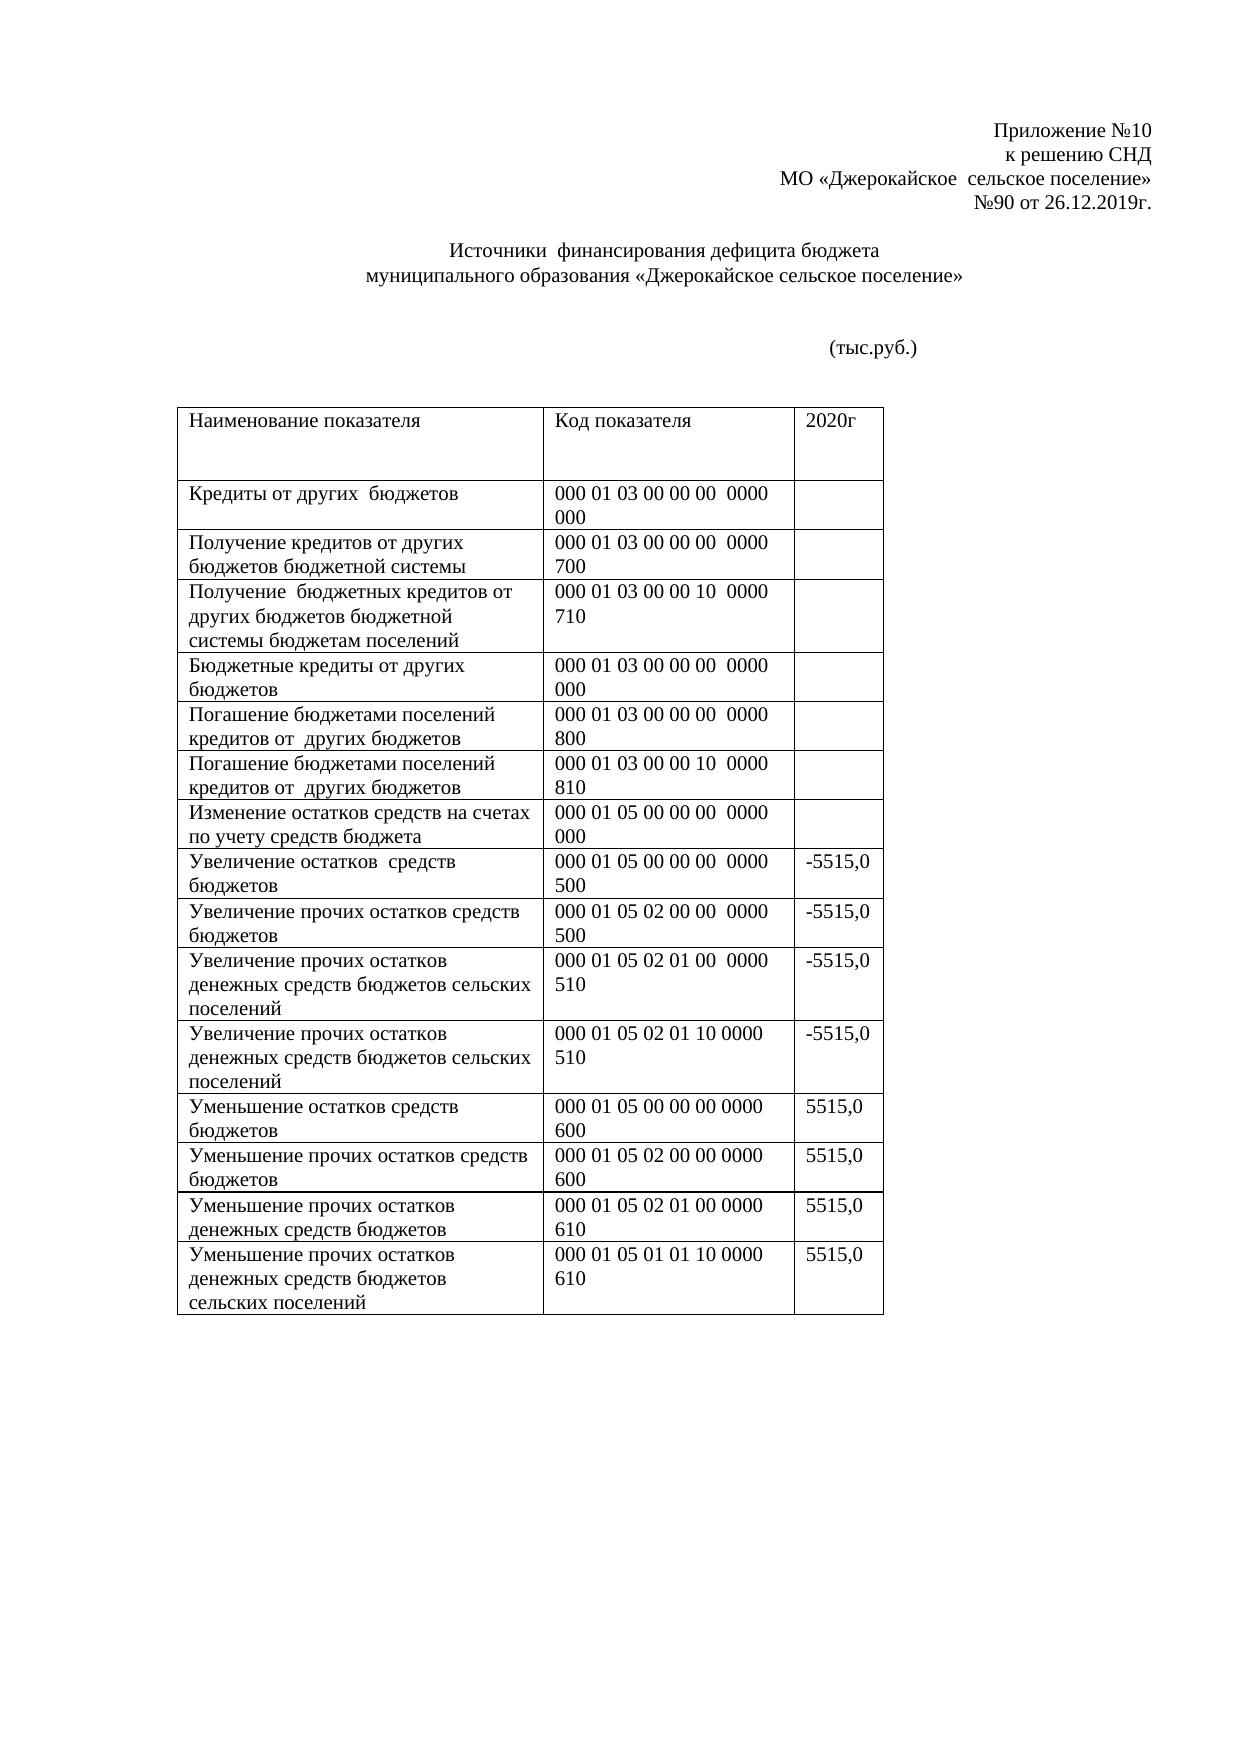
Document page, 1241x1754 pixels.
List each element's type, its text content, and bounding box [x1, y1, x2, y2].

text №90 от 26.12.2019г. [177, 190, 1152, 214]
table_cell [795, 530, 883, 578]
text к решению СНД МО «Джерокайское сельское поселение» [177, 142, 1152, 190]
table_cell 000 01 03 00 00 10 0000 810 [544, 751, 794, 799]
table_cell Уменьшение остатков средств бюджетов [178, 1094, 543, 1142]
table_cell 5515,0 [795, 1094, 883, 1142]
table_cell 000 01 05 02 01 00 0000 610 [544, 1193, 794, 1241]
table_cell 5515,0 [795, 1143, 883, 1191]
table_cell Увеличение остатков средств бюджетов [178, 849, 543, 897]
table_cell 000 01 03 00 00 10 0000 710 [544, 580, 794, 652]
table_cell 000 01 05 02 01 00 0000 510 [544, 948, 794, 1020]
table_cell Погашение бюджетами поселений кредитов от других бюджетов [178, 702, 543, 750]
text (тыс.руб.) [177, 335, 1152, 359]
table_cell Уменьшение прочих остатков денежных средств бюджетов сельских поселений [178, 1242, 543, 1314]
table_cell -5515,0 [795, 849, 883, 897]
table_cell Кредиты от других бюджетов [178, 481, 543, 529]
table_cell Увеличение прочих остатков средств бюджетов [178, 899, 543, 947]
table_header 2020г [795, 408, 883, 480]
text Приложение №10 [177, 118, 1152, 142]
table_cell [795, 580, 883, 652]
table_cell 000 01 05 01 01 10 0000 610 [544, 1242, 794, 1314]
text Источники финансирования дефицита бюджета [177, 238, 1152, 262]
table_cell 000 01 03 00 00 00 0000 000 [544, 653, 794, 701]
table_cell 000 01 05 00 00 00 0000 000 [544, 800, 794, 848]
table_cell -5515,0 [795, 1021, 883, 1093]
table_cell [795, 653, 883, 701]
table_cell Увеличение прочих остатков денежных средств бюджетов сельских поселений [178, 948, 543, 1020]
table_cell 000 01 03 00 00 00 0000 000 [544, 481, 794, 529]
table_cell Получение кредитов от других бюджетов бюджетной системы [178, 530, 543, 578]
table_cell [795, 751, 883, 799]
table_header Наименование показателя [178, 408, 543, 480]
table_cell 000 01 05 00 00 00 0000 600 [544, 1094, 794, 1142]
table_cell Уменьшение прочих остатков денежных средств бюджетов [178, 1193, 543, 1241]
table_cell 5515,0 [795, 1193, 883, 1241]
table_cell 000 01 05 02 01 10 0000 510 [544, 1021, 794, 1093]
table_cell Получение бюджетных кредитов от других бюджетов бюджетной системы бюджетам поселений [178, 580, 543, 652]
text муниципального образования «Джерокайское сельское поселение» [177, 262, 1152, 287]
table_cell -5515,0 [795, 899, 883, 947]
table_cell [795, 800, 883, 848]
table_header Код показателя [544, 408, 794, 480]
table_cell 000 01 03 00 00 00 0000 700 [544, 530, 794, 578]
table_cell 000 01 05 02 00 00 0000 600 [544, 1143, 794, 1191]
table_cell -5515,0 [795, 948, 883, 1020]
table_cell 000 01 05 00 00 00 0000 500 [544, 849, 794, 897]
table_cell Бюджетные кредиты от других бюджетов [178, 653, 543, 701]
table_cell Увеличение прочих остатков денежных средств бюджетов сельских поселений [178, 1021, 543, 1093]
table_cell 000 01 05 02 00 00 0000 500 [544, 899, 794, 947]
table_cell 000 01 03 00 00 00 0000 800 [544, 702, 794, 750]
table_cell Изменение остатков средств на счетах по учету средств бюджета [178, 800, 543, 848]
table_cell Уменьшение прочих остатков средств бюджетов [178, 1143, 543, 1191]
table_cell [795, 702, 883, 750]
table_cell 5515,0 [795, 1242, 883, 1314]
table_cell [795, 481, 883, 529]
table_cell Погашение бюджетами поселений кредитов от других бюджетов [178, 751, 543, 799]
